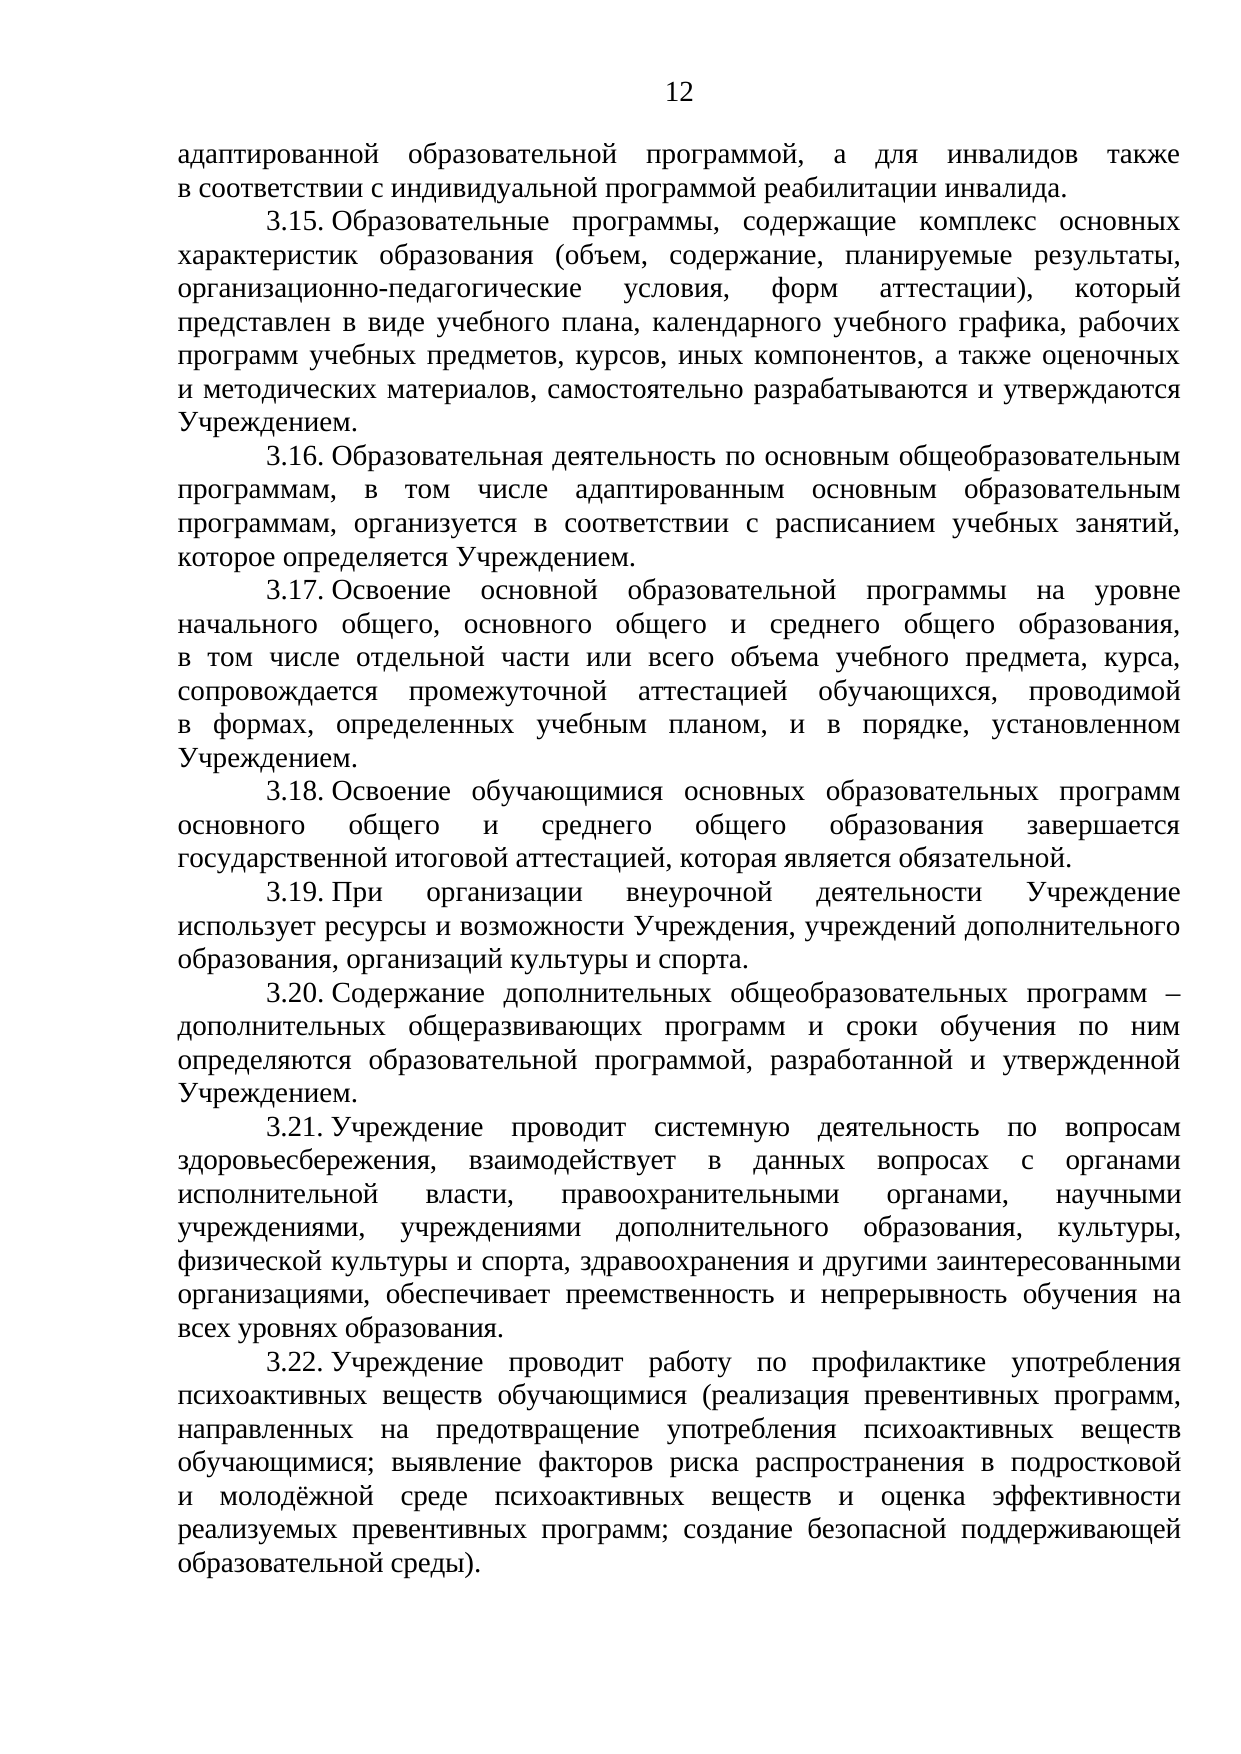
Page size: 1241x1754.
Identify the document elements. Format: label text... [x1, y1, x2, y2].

list Учреждение проводит работу по профилактике употребления психоактивных веществ обучающимися (реализация превентивных программ, направленных на предотвращение употребления психоактивных веществ обучающимися; выявление факторов риска распространения в подростковой и молодёжной среде психоактивных веществ и оценка эффективности реализуемых превентивных программ; создание безопасной поддерживающей образовательной среды). [177, 1344, 1181, 1578]
list Освоение основной образовательной программы на уровне начального общего, основного общего и среднего общего образования, в том числе отдельной части или всего объема учебного предмета, курса, сопровождается промежуточной аттестацией обучающихся, проводимой в формах, определенных учебным планом, и в порядке, установленном Учреждением. [177, 572, 1181, 773]
list Учреждение проводит системную деятельность по вопросам здоровьесбережения, взаимодействует в данных вопросах с органами исполнительной власти, правоохранительными органами, научными учреждениями, учреждениями дополнительного образования, культуры, физической культуры и спорта, здравоохранения и другими заинтересованными организациями, обеспечивает преемственность и непрерывность обучения на всех уровнях образования. [177, 1109, 1181, 1344]
list Содержание дополнительных общеобразовательных программ –дополнительных общеразвивающих программ и сроки обучения по ним определяются образовательной программой, разработанной и утвержденной Учреждением. [177, 975, 1181, 1109]
list Образовательная деятельность по основным общеобразовательным программам, в том числе адаптированным основным образовательным программам, организуется в соответствии с расписанием учебных занятий, которое определяется Учреждением. [177, 438, 1181, 572]
list Освоение обучающимися основных образовательных программ основного общего и среднего общего образования завершается государственной итоговой аттестацией, которая является обязательной. [177, 773, 1181, 874]
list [177, 136, 1181, 203]
list При организации внеурочной деятельности Учреждение использует ресурсы и возможности Учреждения, учреждений дополнительного образования, организаций культуры и спорта. [177, 874, 1181, 975]
list Образовательные программы, содержащие комплекс основных характеристик образования (объем, содержание, планируемые результаты, организационно-педагогические условия, форм аттестации), который представлен в виде учебного плана, календарного учебного графика, рабочих программ учебных предметов, курсов, иных компонентов, а также оценочных и методических материалов, самостоятельно разрабатываются и утверждаются Учреждением. [177, 203, 1181, 438]
